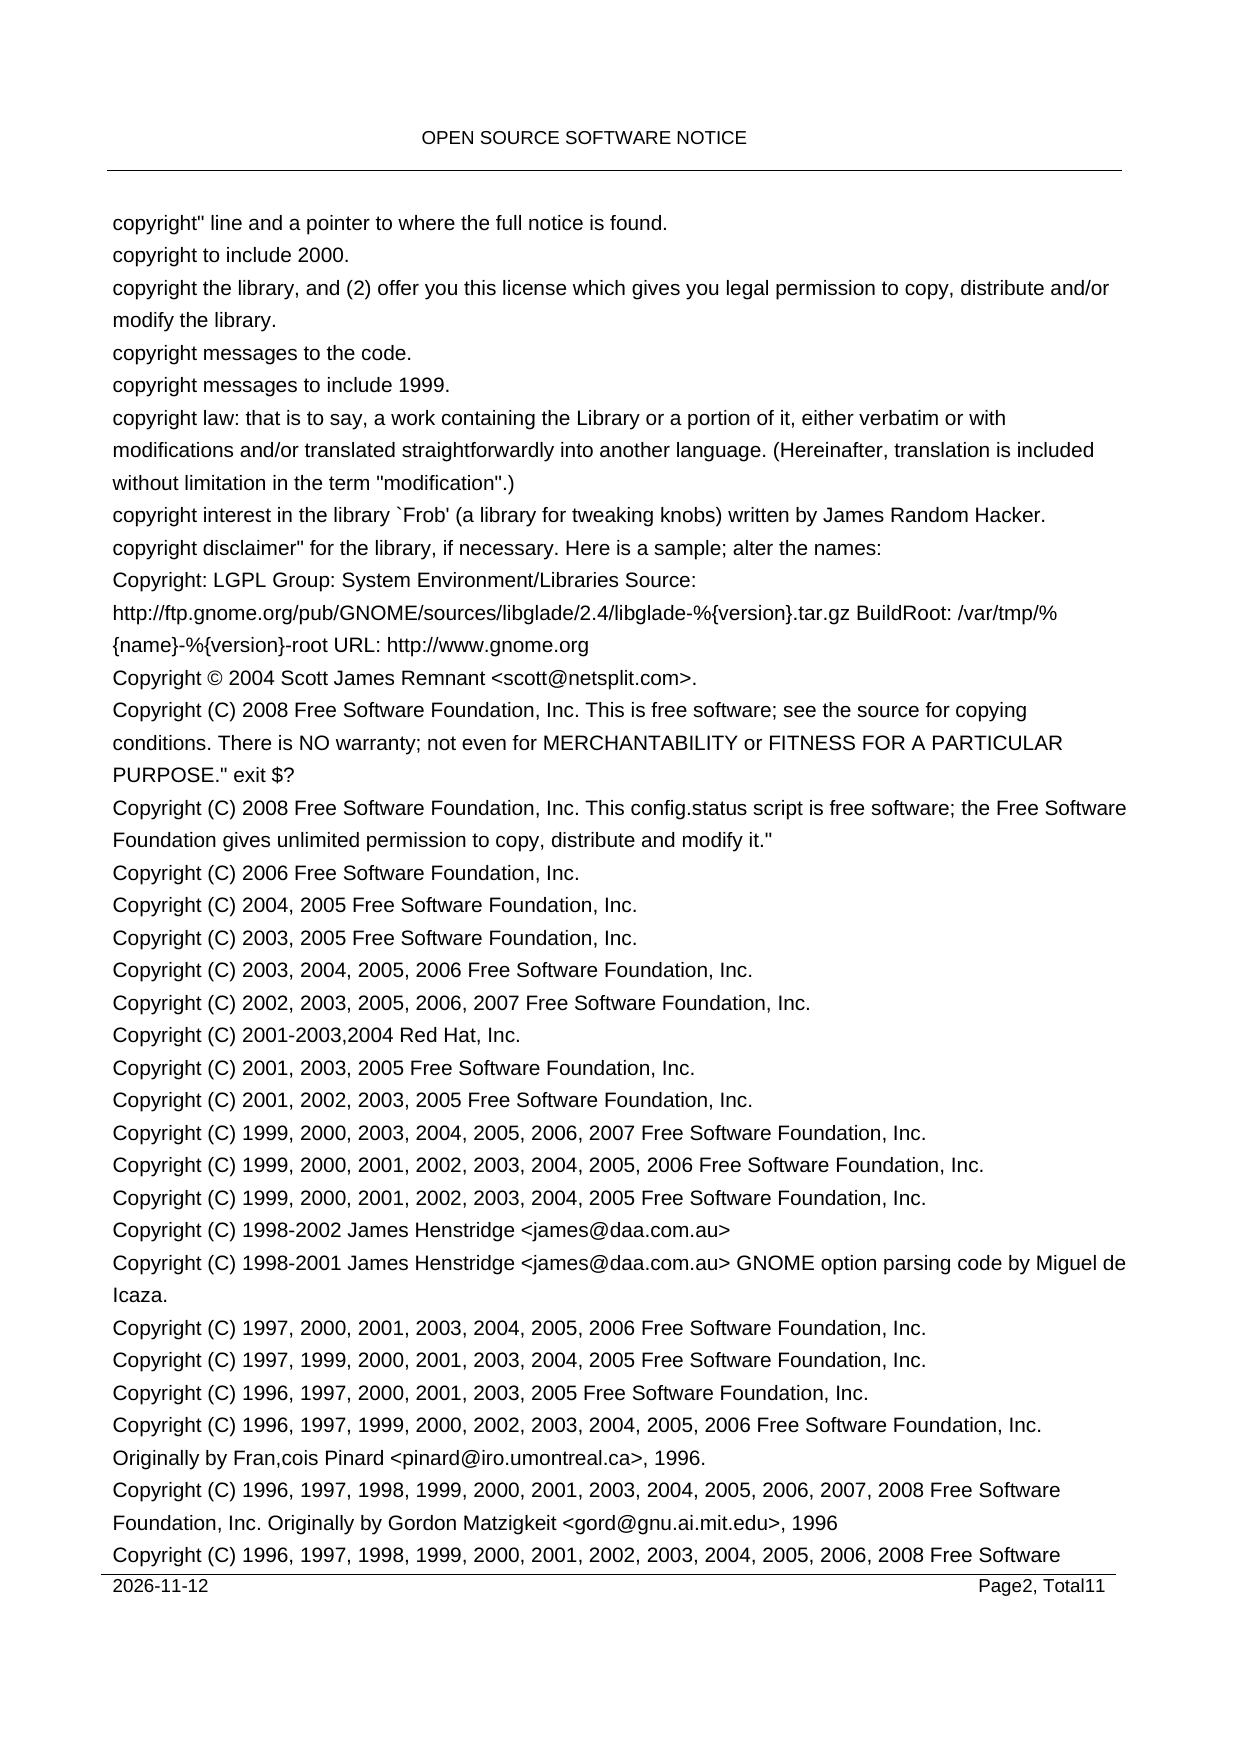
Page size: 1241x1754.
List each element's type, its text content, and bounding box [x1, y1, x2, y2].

text Copyright (C) 1996, 1997, 2000, 2001, 2003, 2005 Free Software Foundation, Inc. [112, 1376, 1128, 1409]
text Copyright (C) 2003, 2005 Free Software Foundation, Inc. [112, 921, 1128, 954]
text Copyright (C) 1998-2002 James Henstridge <james@daa.com.au> [112, 1214, 1128, 1246]
text Copyright (C) 1999, 2000, 2001, 2002, 2003, 2004, 2005, 2006 Free Software Foundation, Inc. [112, 1149, 1128, 1181]
text Copyright (C) 1998-2001 James Henstridge <james@daa.com.au> GNOME option parsing code by Miguel de Icaza. [112, 1246, 1128, 1311]
text Copyright (C) 2001, 2002, 2003, 2005 Free Software Foundation, Inc. [112, 1084, 1128, 1116]
text Copyright (C) 2006 Free Software Foundation, Inc. [112, 856, 1128, 889]
text Copyright (C) 1996, 1997, 1998, 1999, 2000, 2001, 2003, 2004, 2005, 2006, 2007, 2008 Free Software Foundation, Inc. Originally by Gordon Matzigkeit <gord@gnu.ai.mit.edu>, 1996 [112, 1474, 1128, 1539]
text copyright law: that is to say, a work containing the Library or a portion of it, either verbatim or with modifications and/or translated straightforwardly into another language. (Hereinafter, translation is included without limitation in the term "modification".) [112, 401, 1128, 499]
text Copyright: LGPL Group: System Environment/Libraries Source: http://ftp.gnome.org/pub/GNOME/sources/libglade/2.4/libglade-%{version}.tar.gz BuildRoot: /var/tmp/%{name}-%{version}-root URL: http://www.gnome.org [112, 564, 1128, 661]
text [112, 1539, 1128, 1571]
text Copyright (C) 2001-2003,2004 Red Hat, Inc. [112, 1019, 1128, 1051]
text Copyright (C) 1996, 1997, 1999, 2000, 2002, 2003, 2004, 2005, 2006 Free Software Foundation, Inc. Originally by Fran,cois Pinard <pinard@iro.umontreal.ca>, 1996. [112, 1409, 1128, 1474]
text Copyright (C) 2004, 2005 Free Software Foundation, Inc. [112, 889, 1128, 921]
text copyright" line and a pointer to where the full notice is found. [112, 206, 1128, 239]
text copyright messages to the code. [112, 336, 1128, 369]
text Copyright (C) 2008 Free Software Foundation, Inc. This is free software; see the source for copying conditions. There is NO warranty; not even for MERCHANTABILITY or FITNESS FOR A PARTICULAR PURPOSE." exit $? [112, 694, 1128, 791]
text copyright disclaimer" for the library, if necessary. Here is a sample; alter the names: [112, 531, 1128, 564]
text Copyright (C) 2002, 2003, 2005, 2006, 2007 Free Software Foundation, Inc. [112, 986, 1128, 1019]
text Copyright (C) 1999, 2000, 2001, 2002, 2003, 2004, 2005 Free Software Foundation, Inc. [112, 1181, 1128, 1214]
text copyright messages to include 1999. [112, 369, 1128, 401]
text Copyright (C) 1997, 2000, 2001, 2003, 2004, 2005, 2006 Free Software Foundation, Inc. [112, 1311, 1128, 1344]
text Copyright (C) 2003, 2004, 2005, 2006 Free Software Foundation, Inc. [112, 954, 1128, 986]
text Copyright (C) 2008 Free Software Foundation, Inc. This config.status script is free software; the Free Software Foundation gives unlimited permission to copy, distribute and modify it." [112, 791, 1128, 856]
text copyright to include 2000. [112, 239, 1128, 271]
text Copyright © 2004 Scott James Remnant <scott@netsplit.com>. [112, 661, 1128, 694]
text copyright the library, and (2) offer you this license which gives you legal permission to copy, distribute and/or modify the library. [112, 271, 1128, 336]
text copyright interest in the library `Frob' (a library for tweaking knobs) written by James Random Hacker. [112, 499, 1128, 531]
text Copyright (C) 1999, 2000, 2003, 2004, 2005, 2006, 2007 Free Software Foundation, Inc. [112, 1116, 1128, 1149]
text Copyright (C) 2001, 2003, 2005 Free Software Foundation, Inc. [112, 1051, 1128, 1084]
text Copyright (C) 1997, 1999, 2000, 2001, 2003, 2004, 2005 Free Software Foundation, Inc. [112, 1344, 1128, 1376]
